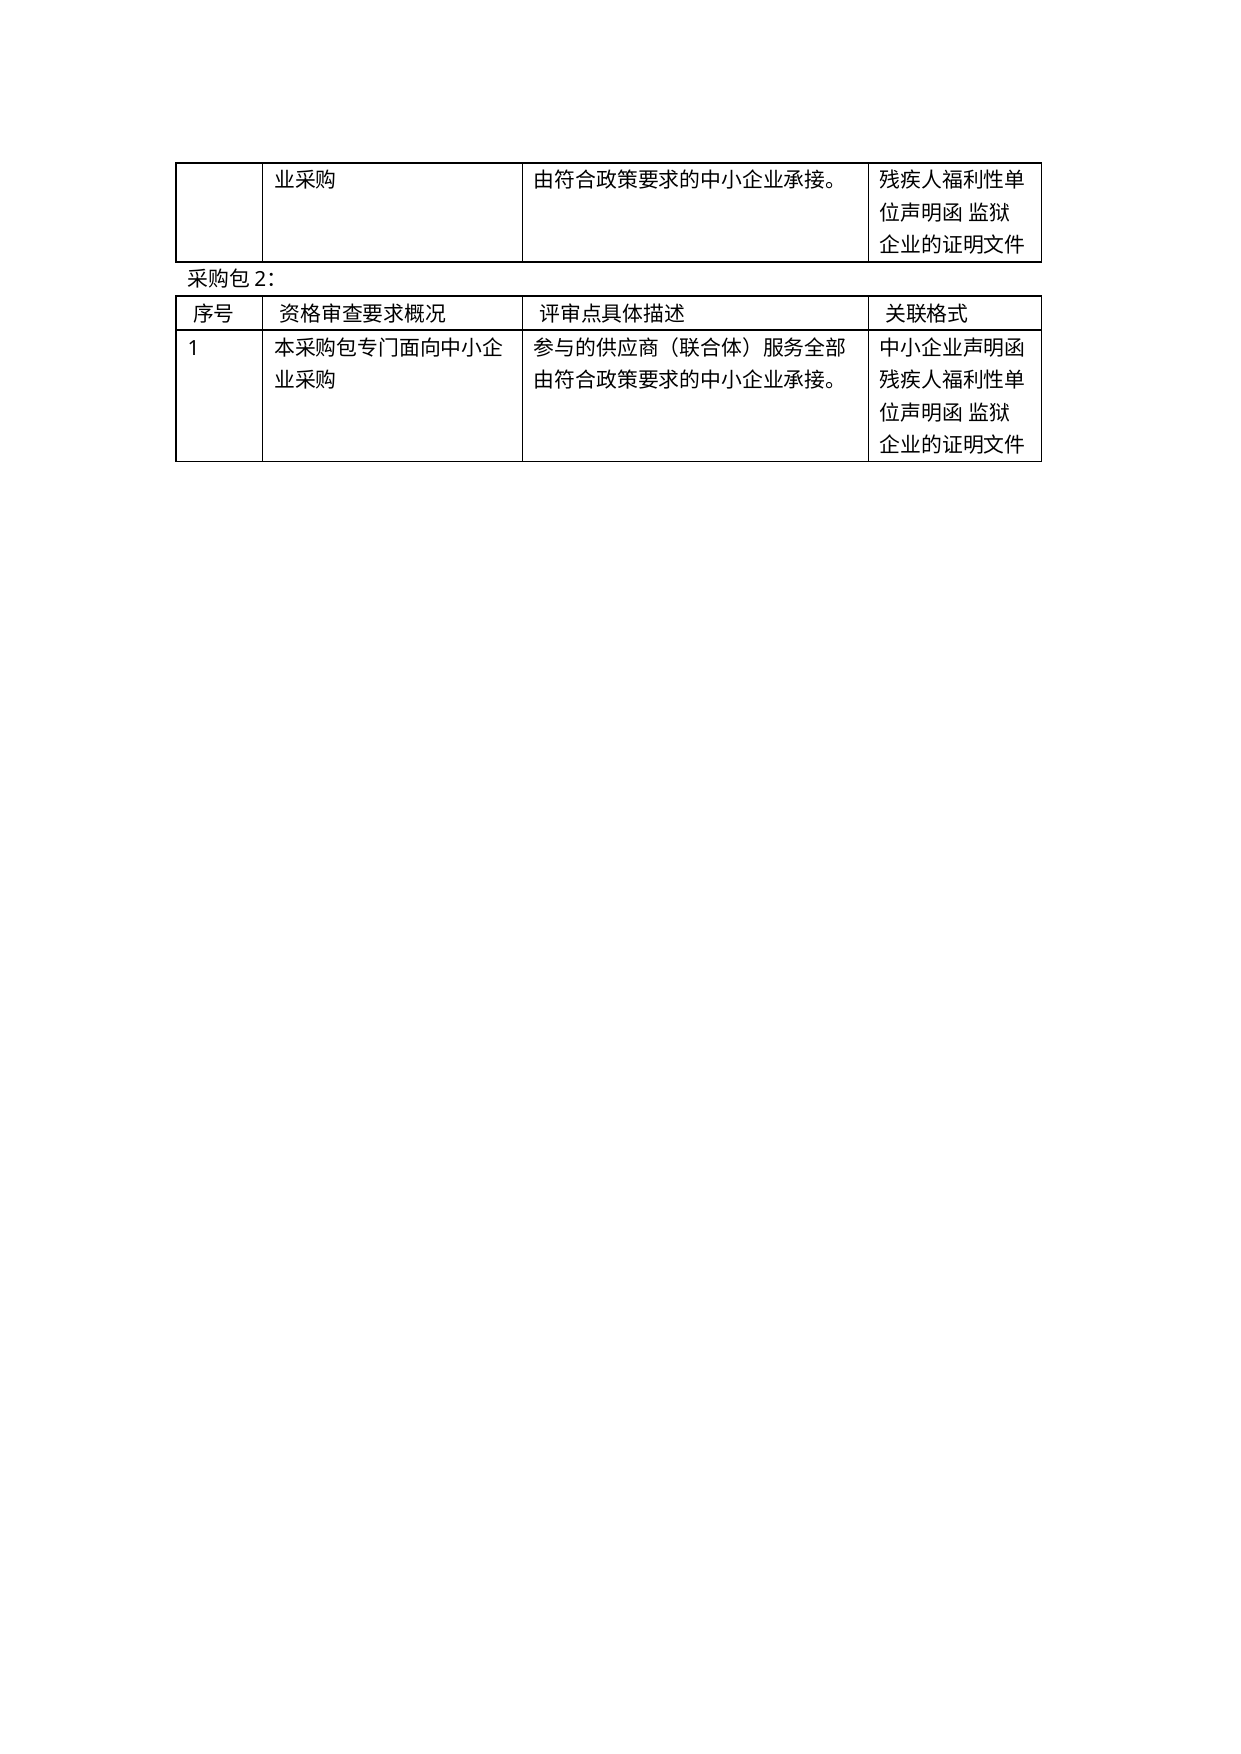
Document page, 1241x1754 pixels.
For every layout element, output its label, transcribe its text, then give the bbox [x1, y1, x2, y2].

table_header 资格审查要求概况 [263, 297, 522, 329]
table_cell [869, 164, 1041, 261]
table_header 评审点具体描述 [523, 297, 868, 329]
table_cell 1 [177, 164, 262, 261]
table_cell 1 [177, 331, 262, 461]
text 采购包2： [187, 263, 1053, 295]
table_header 关联格式 [869, 297, 1041, 329]
table_header 序号 [177, 297, 262, 329]
table_cell 本采购包专门面向中小企业采购 [263, 164, 522, 261]
table_cell 中小企业声明函 残疾人福利性单位声明函 监狱企业的证明文件 [869, 331, 1041, 461]
table_cell 参与的供应商（联合体）服务全部由符合政策要求的中小企业承接。 [523, 331, 868, 461]
table_cell 本采购包专门面向中小企业采购 [263, 331, 522, 461]
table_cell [523, 164, 868, 261]
